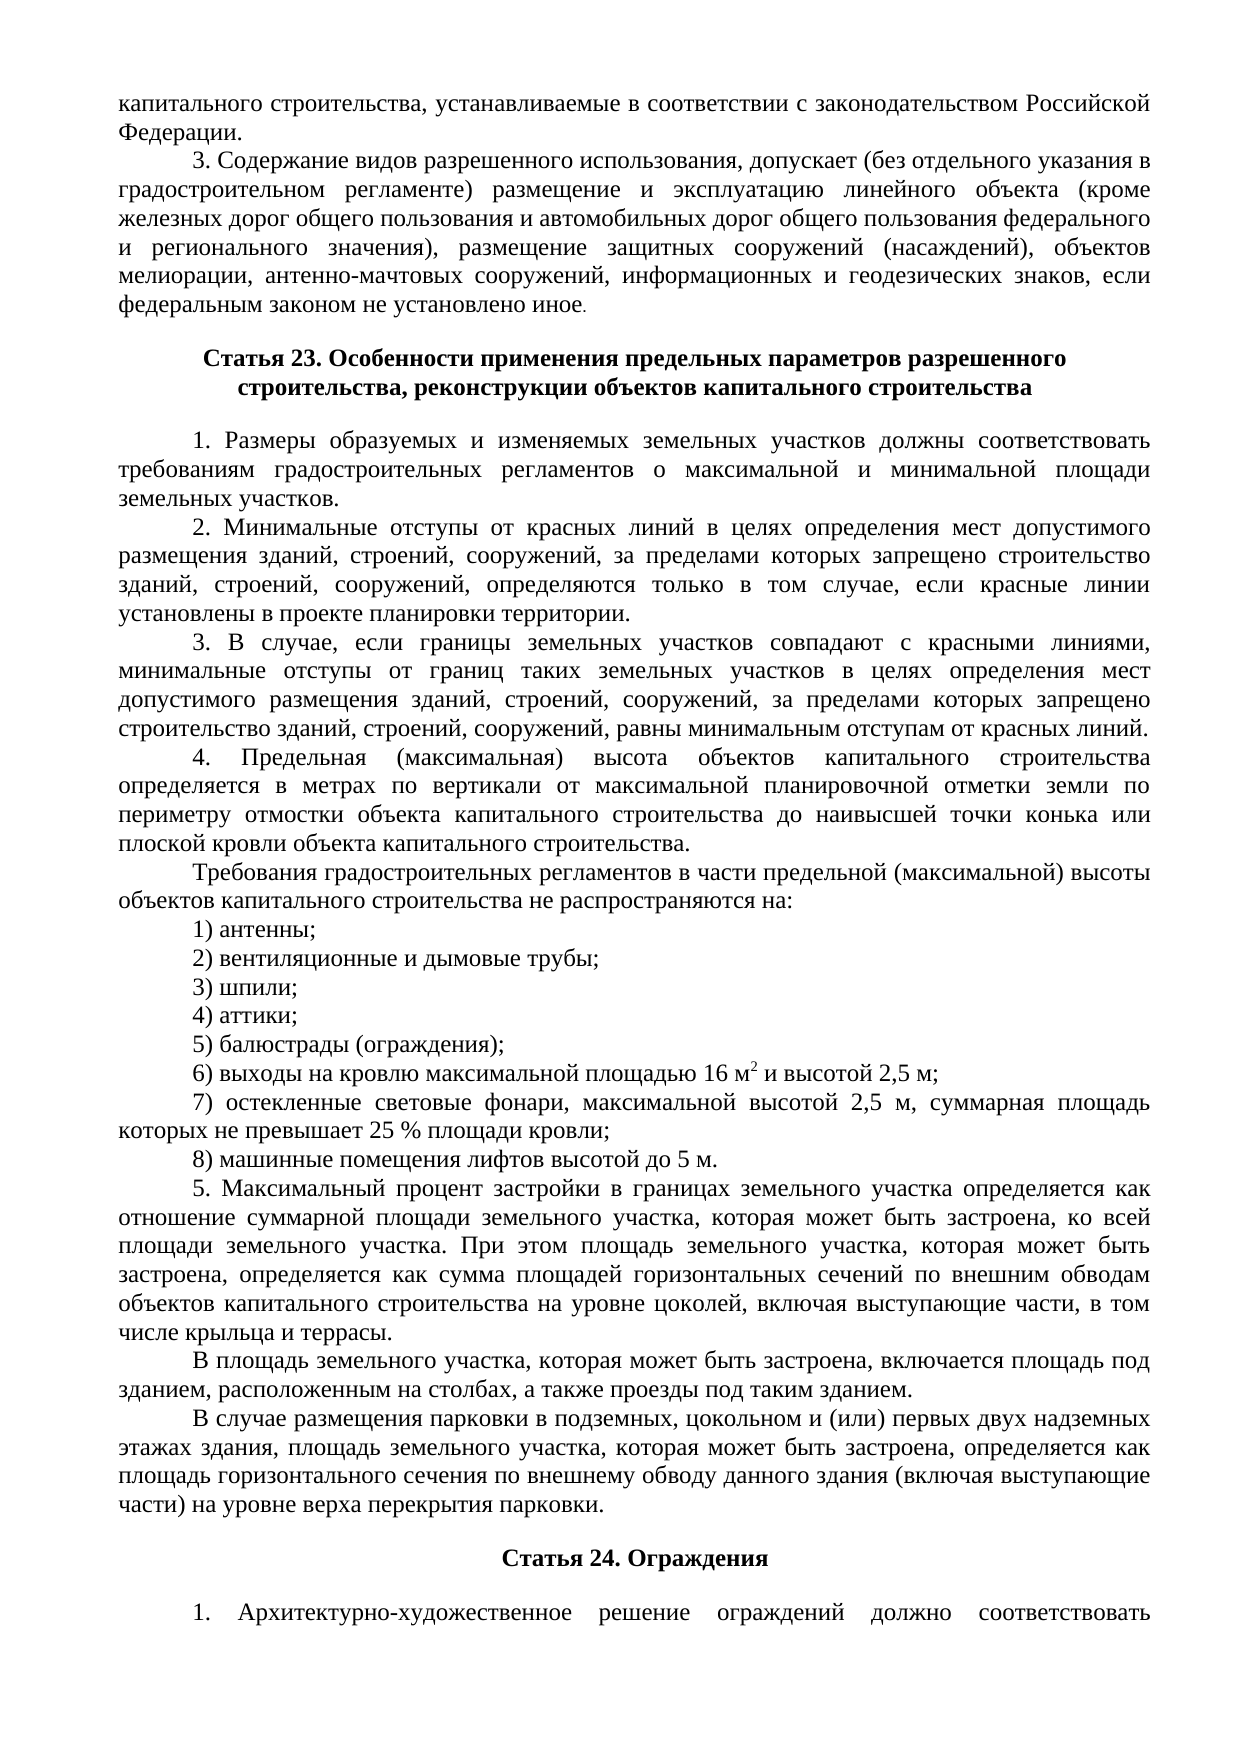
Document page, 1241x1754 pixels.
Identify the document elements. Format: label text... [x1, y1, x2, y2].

text 6) выходы на кровлю максимальной площадью 16 м2 и высотой 2,5 м; [118, 1058, 1152, 1087]
text 8) машинные помещения лифтов высотой до 5 м. [118, 1144, 1152, 1173]
text 3. Содержание видов разрешенного использования, допускает (без отдельного указания в градостроительном регламенте) размещение и эксплуатацию линейного объекта (кроме железных дорог общего пользования и автомобильных дорог общего пользования федерального и регионального значения), размещение защитных сооружений (насаждений), объектов мелиорации, антенно-мачтовых сооружений, информационных и геодезических знаков, если федеральным законом не установлено иное. [118, 145, 1152, 318]
text Статья 24. Ограждения [130, 1543, 1140, 1572]
text 3. В случае, если границы земельных участков совпадают с красными линиями, минимальные отступы от границ таких земельных участков в целях определения мест допустимого размещения зданий, строений, сооружений, за пределами которых запрещено строительство зданий, строений, сооружений, равны минимальным отступам от красных линий. [118, 627, 1152, 742]
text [118, 1597, 1152, 1625]
text Требования градостроительных регламентов в части предельной (максимальной) высоты объектов капитального строительства не распространяются на: [118, 857, 1152, 914]
text 4) аттики; [118, 1000, 1152, 1029]
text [118, 88, 1152, 145]
text Статья 23. Особенности применения предельных параметров разрешенного строительства, реконструкции объектов капитального строительства [130, 343, 1140, 400]
text 7) остекленные световые фонари, максимальной высотой 2,5 м, суммарная площадь которых не превышает 25 % площади кровли; [118, 1087, 1152, 1144]
text 4. Предельная (максимальная) высота объектов капитального строительства определяется в метрах по вертикали от максимальной планировочной отметки земли по периметру отмостки объекта капитального строительства до наивысшей точки конька или плоской кровли объекта капитального строительства. [118, 742, 1152, 857]
text 1) антенны; [118, 914, 1152, 943]
text 1. Размеры образуемых и изменяемых земельных участков должны соответствовать требованиям градостроительных регламентов о максимальной и минимальной площади земельных участков. [118, 425, 1152, 512]
text 2) вентиляционные и дымовые трубы; [118, 943, 1152, 972]
text 5) балюстрады (ограждения); [118, 1029, 1152, 1058]
text 2. Минимальные отступы от красных линий в целях определения мест допустимого размещения зданий, строений, сооружений, за пределами которых запрещено строительство зданий, строений, сооружений, определяются только в том случае, если красные линии установлены в проекте планировки территории. [118, 512, 1152, 627]
text В площадь земельного участка, которая может быть застроена, включается площадь под зданием, расположенным на столбах, а также проезды под таким зданием. [118, 1345, 1152, 1403]
text 5. Максимальный процент застройки в границах земельного участка определяется как отношение суммарной площади земельного участка, которая может быть застроена, ко всей площади земельного участка. При этом площадь земельного участка, которая может быть застроена, определяется как сумма площадей горизонтальных сечений по внешним обводам объектов капитального строительства на уровне цоколей, включая выступающие части, в том числе крыльца и террасы. [118, 1173, 1152, 1345]
text 3) шпили; [118, 972, 1152, 1000]
text В случае размещения парковки в подземных, цокольном и (или) первых двух надземных этажах здания, площадь земельного участка, которая может быть застроена, определяется как площадь горизонтального сечения по внешнему обводу данного здания (включая выступающие части) на уровне верха перекрытия парковки. [118, 1403, 1152, 1518]
